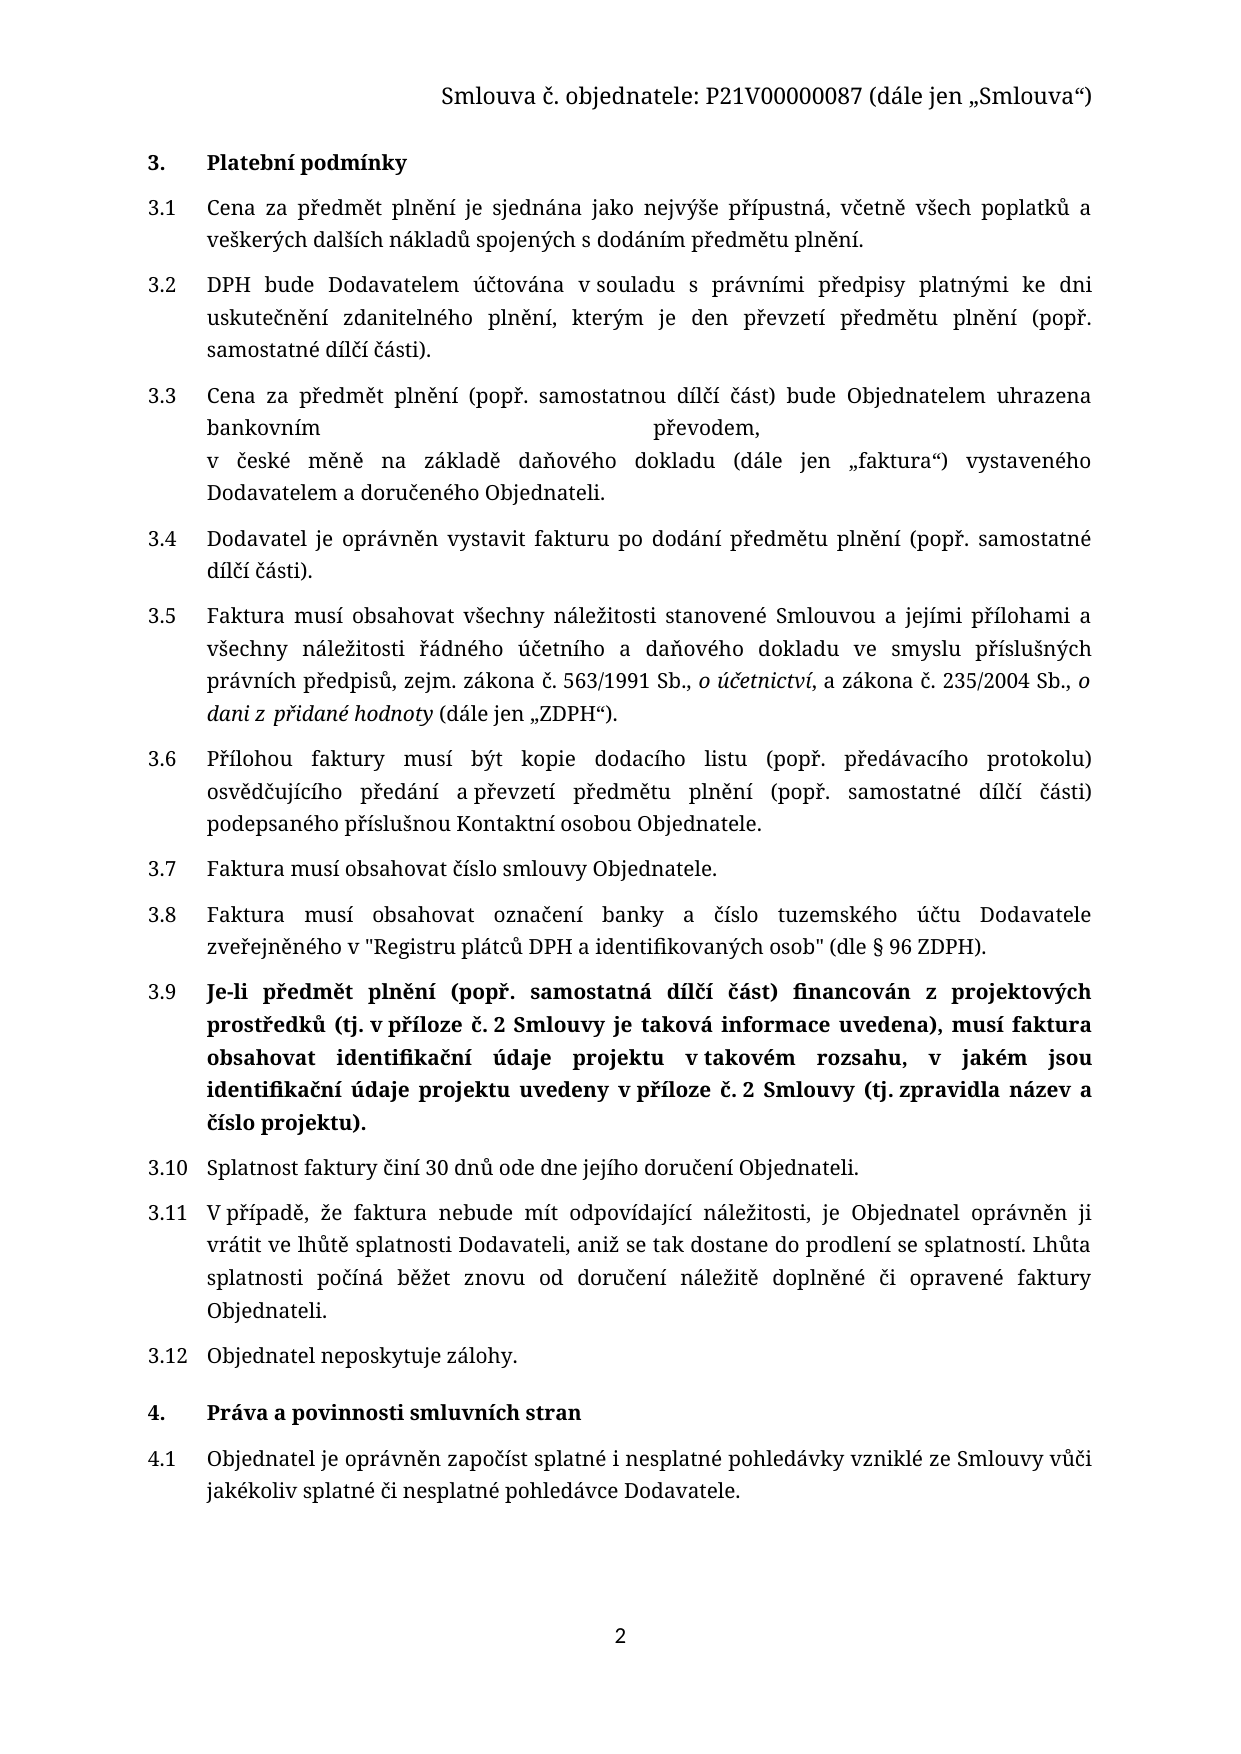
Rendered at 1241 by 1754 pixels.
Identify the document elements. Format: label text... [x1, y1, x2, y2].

list Splatnost faktury činí 30 dnů ode dne jejího doručení Objednateli. [148, 1153, 1093, 1181]
list Faktura musí obsahovat číslo smlouvy Objednatele. [148, 854, 1093, 883]
list Přílohou faktury musí být kopie dodacího listu (popř. předávacího protokolu) osvědčujícího předání a převzetí předmětu plnění (popř. samostatné dílčí části) podepsaného příslušnou Kontaktní osobou Objednatele. [148, 744, 1093, 838]
list Faktura musí obsahovat označení banky a číslo tuzemského účtu Dodavatele zveřejněného v "Registru plátců DPH a identifikovaných osob" (dle § 96 ZDPH). [148, 900, 1093, 961]
list DPH bude Dodavatelem účtována v souladu s právními předpisy platnými ke dni uskutečnění zdanitelného plnění, kterým je den převzetí předmětu plnění (popř. samostatné dílčí části). [148, 270, 1093, 364]
list V případě, že faktura nebude mít odpovídající náležitosti, je Objednatel oprávněn ji vrátit ve lhůtě splatnosti Dodavateli, aniž se tak dostane do prodlení se splatností. Lhůta splatnosti počíná běžet znovu od doručení náležitě doplněné či opravené faktury Objednateli. [148, 1198, 1093, 1324]
list Cena za předmět plnění (popř. samostatnou dílčí část) bude Objednatelem uhrazena bankovním převodem, v české měně na základě daňového dokladu (dále jen „faktura“) vystaveného Dodavatelem a doručeného Objednateli. [148, 381, 1093, 507]
list Faktura musí obsahovat všechny náležitosti stanovené Smlouvou a jejími přílohami a všechny náležitosti řádného účetního a daňového dokladu ve smyslu příslušných právních předpisů, zejm. zákona č. 563/1991 Sb., o účetnictví, a zákona č. 235/2004 Sb., o dani z přidané hodnoty (dále jen „ZDPH“). [148, 601, 1093, 728]
list Objednatel je oprávněn započíst splatné i nesplatné pohledávky vzniklé ze Smlouvy vůči jakékoliv splatné či nesplatné pohledávce Dodavatele. [148, 1444, 1093, 1505]
list Platební podmínky [148, 148, 1093, 176]
list Práva a povinnosti smluvních stran [148, 1398, 1093, 1427]
list Objednatel neposkytuje zálohy. [148, 1341, 1093, 1369]
list Cena za předmět plnění je sjednána jako nejvýše přípustná, včetně všech poplatků a veškerých dalších nákladů spojených s dodáním předmětu plnění. [148, 193, 1093, 254]
list Je-li předmět plnění (popř. samostatná dílčí část) financován z projektových prostředků (tj. v příloze č. 2 Smlouvy je taková informace uvedena), musí faktura obsahovat identifikační údaje projektu v takovém rozsahu, v jakém jsou identifikační údaje projektu uvedeny v příloze č. 2 Smlouvy (tj. zpravidla název a číslo projektu). [148, 977, 1093, 1136]
list Dodavatel je oprávněn vystavit fakturu po dodání předmětu plnění (popř. samostatné dílčí části). [148, 524, 1093, 585]
